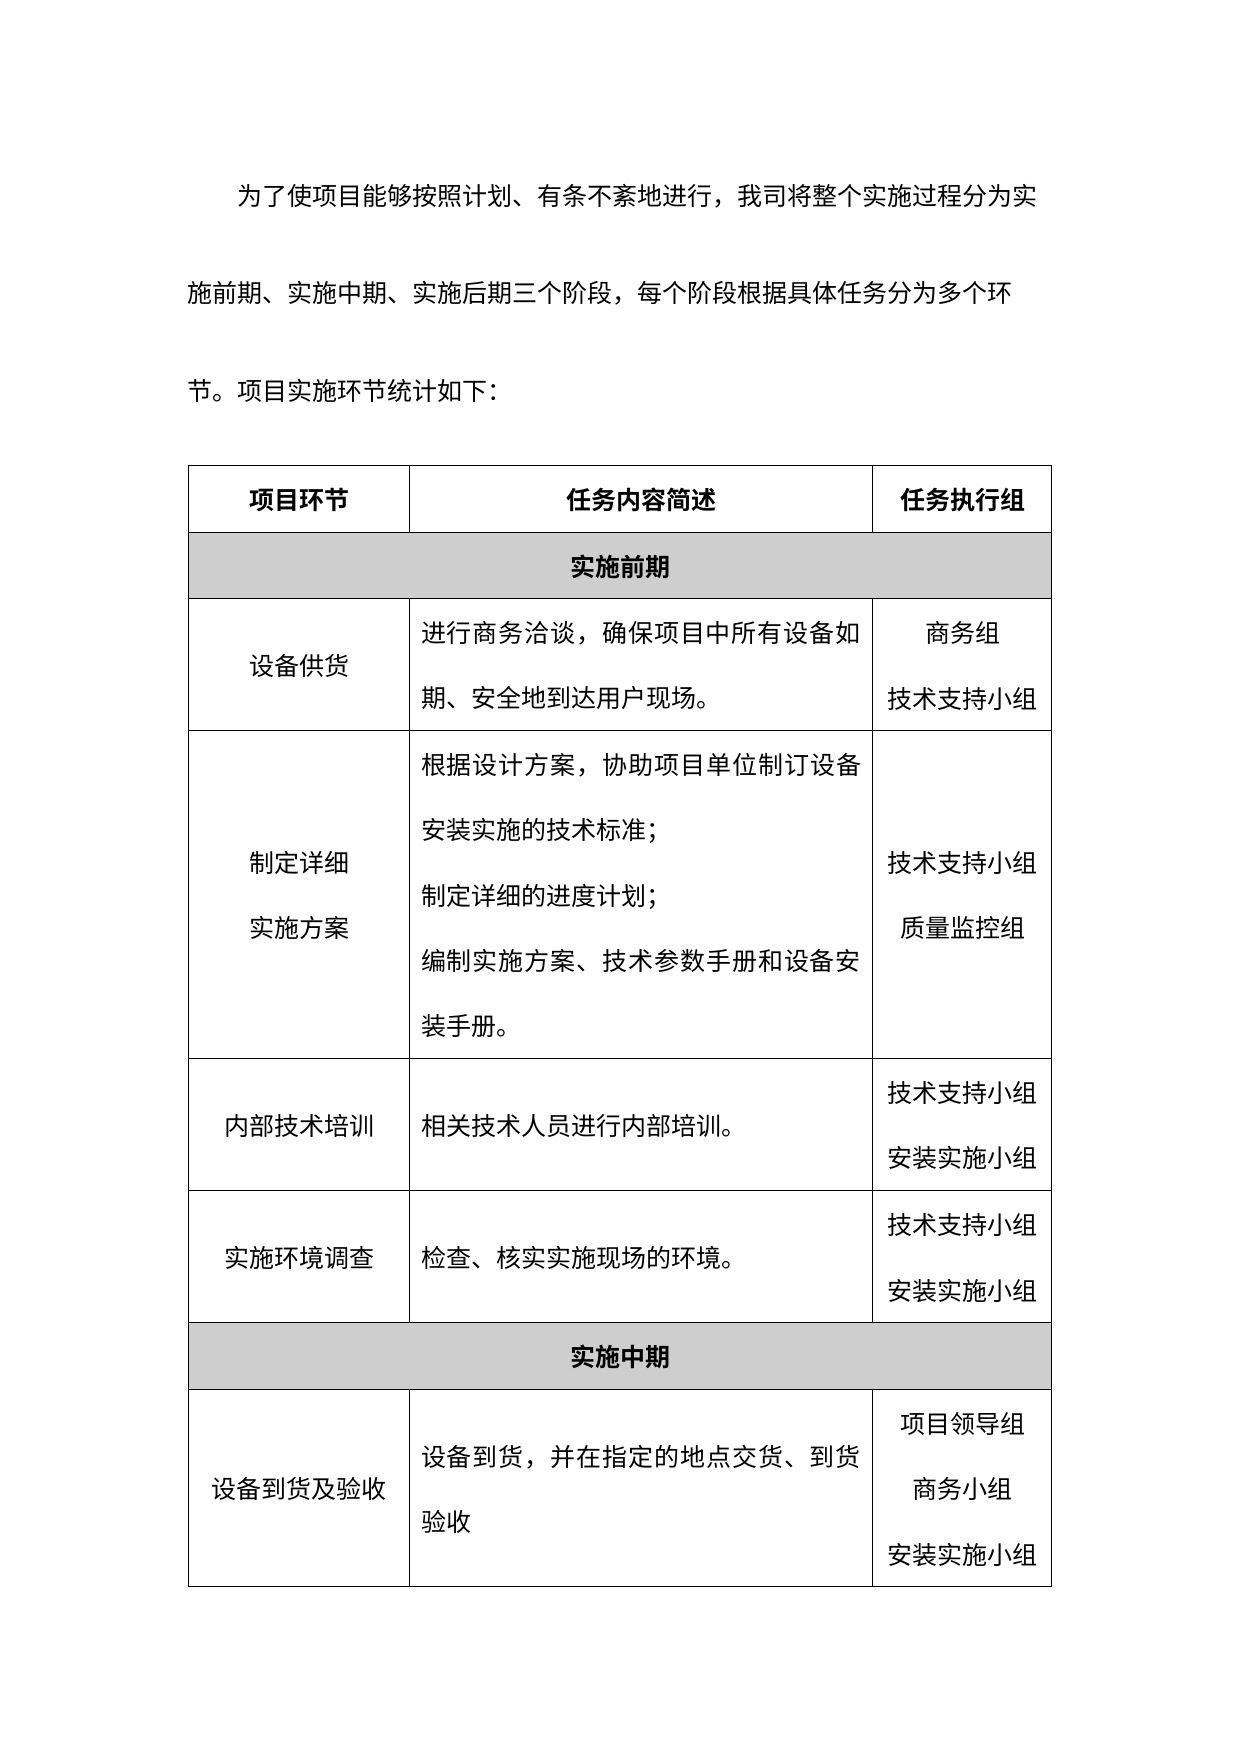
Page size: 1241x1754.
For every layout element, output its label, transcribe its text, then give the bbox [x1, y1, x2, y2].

table_cell 实施环境调查 [189, 1191, 409, 1322]
table_cell 实施中期 [189, 1323, 1051, 1389]
table_cell 内部技术培训 [189, 1059, 409, 1190]
table_cell 项目领导组 商务小组 安装实施小组 [873, 1390, 1051, 1586]
table_cell 制定详细 实施方案 [189, 731, 409, 1058]
table_cell 商务组 技术支持小组 [873, 599, 1051, 730]
table_header 项目环节 [189, 466, 409, 532]
table_header 任务内容简述 [410, 466, 872, 532]
table_cell 设备到货，并在指定的地点交货、到货验收 [410, 1390, 872, 1586]
table_cell 检查、核实实施现场的环境。 [410, 1191, 872, 1322]
table_cell 相关技术人员进行内部培训。 [410, 1059, 872, 1190]
table_cell 技术支持小组 质量监控组 [873, 731, 1051, 1058]
table_cell 技术支持小组 安装实施小组 [873, 1059, 1051, 1190]
table_cell 设备供货 [189, 599, 409, 730]
table_header 任务执行组 [873, 466, 1051, 532]
table_cell 进行商务洽谈，确保项目中所有设备如期、安全地到达用户现场。 [410, 599, 872, 730]
table_cell 技术支持小组 安装实施小组 [873, 1191, 1051, 1322]
table_cell 设备到货及验收 [189, 1390, 409, 1586]
table_cell 实施前期 [189, 533, 1051, 598]
text 为了使项目能够按照计划、有条不紊地进行，我司将整个实施过程分为实施前期、实施中期、实施后期三个阶段，每个阶段根据具体任务分为多个环节。项目实施环节统计如下： [187, 162, 1053, 422]
table_cell 根据设计方案，协助项目单位制订设备安装实施的技术标准； 制定详细的进度计划； 编制实施方案、技术参数手册和设备安装手册。 [410, 731, 872, 1058]
